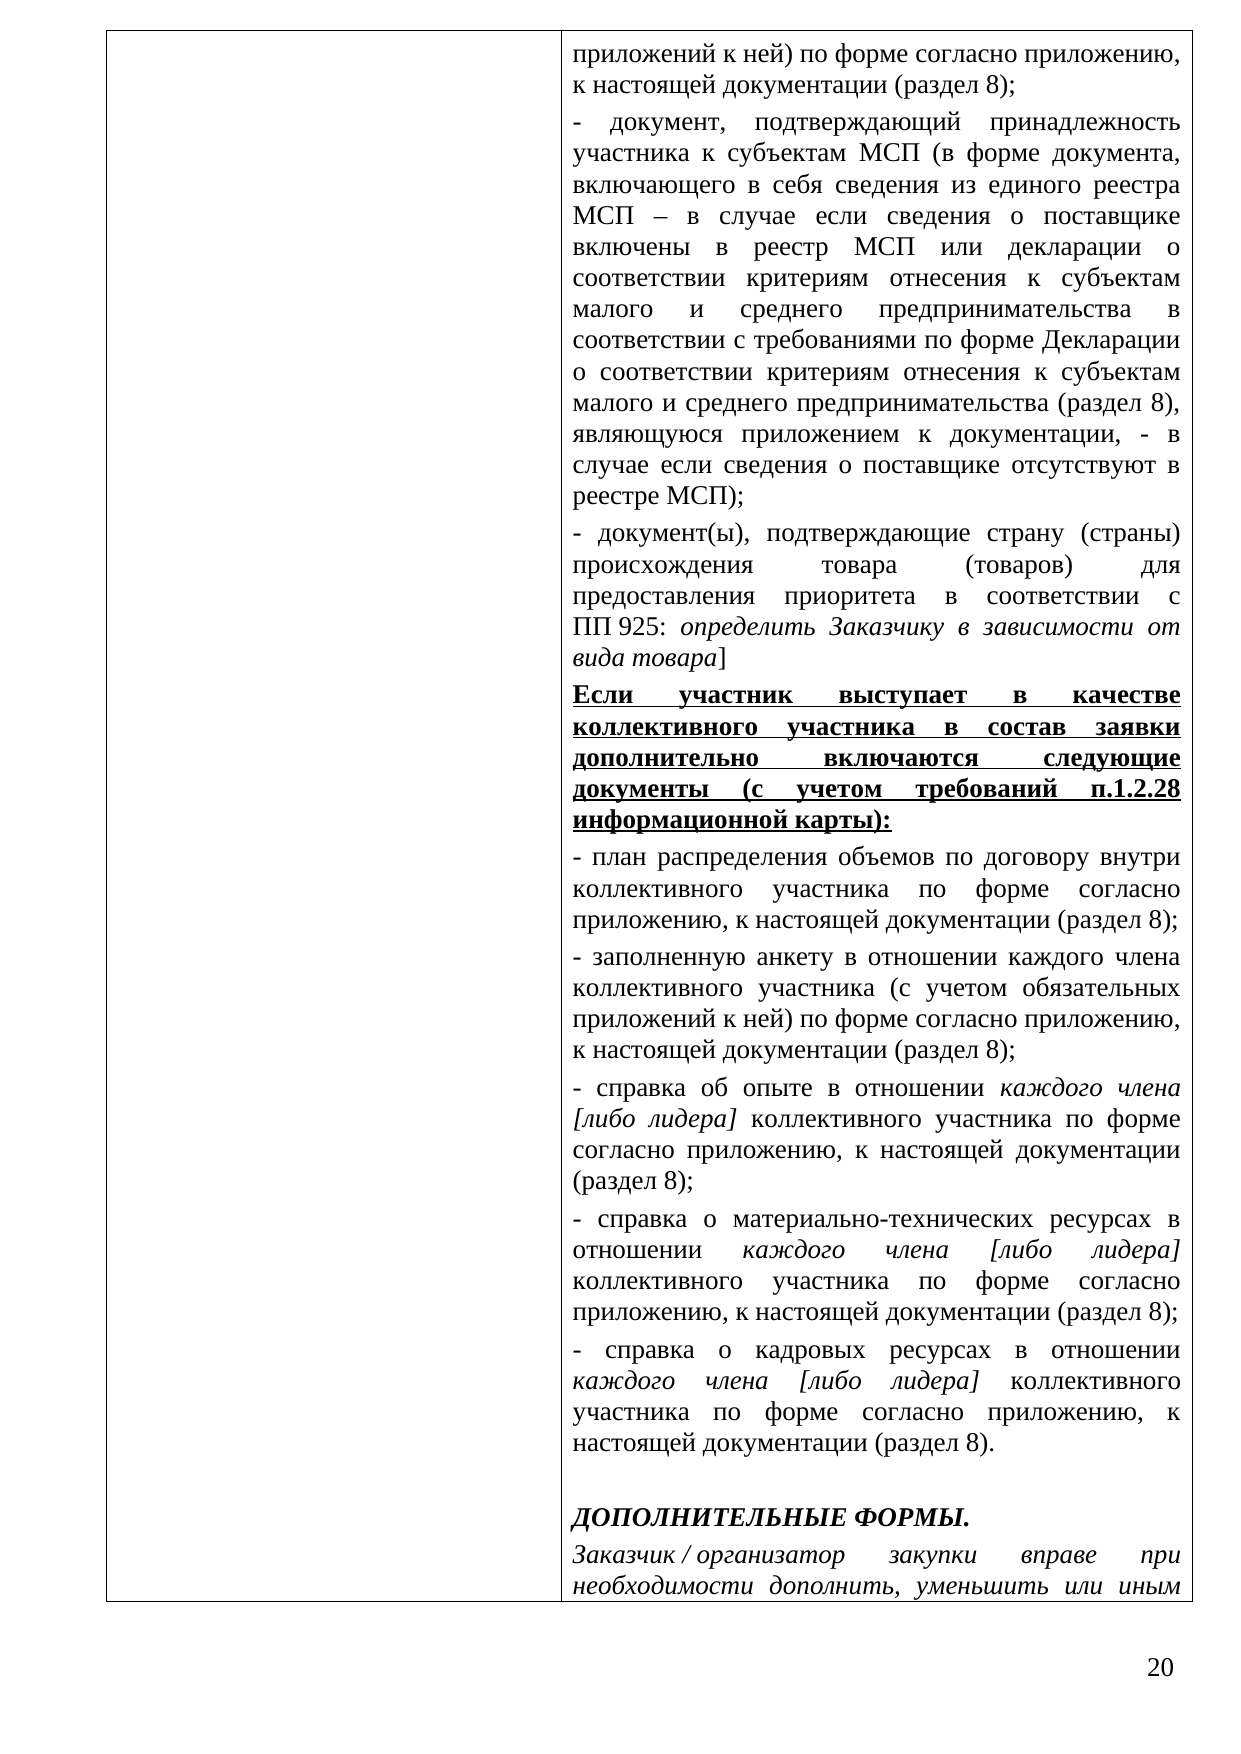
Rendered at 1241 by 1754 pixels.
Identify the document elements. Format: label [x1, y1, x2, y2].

table_cell [562, 31, 1192, 1601]
table_cell [107, 31, 561, 1601]
